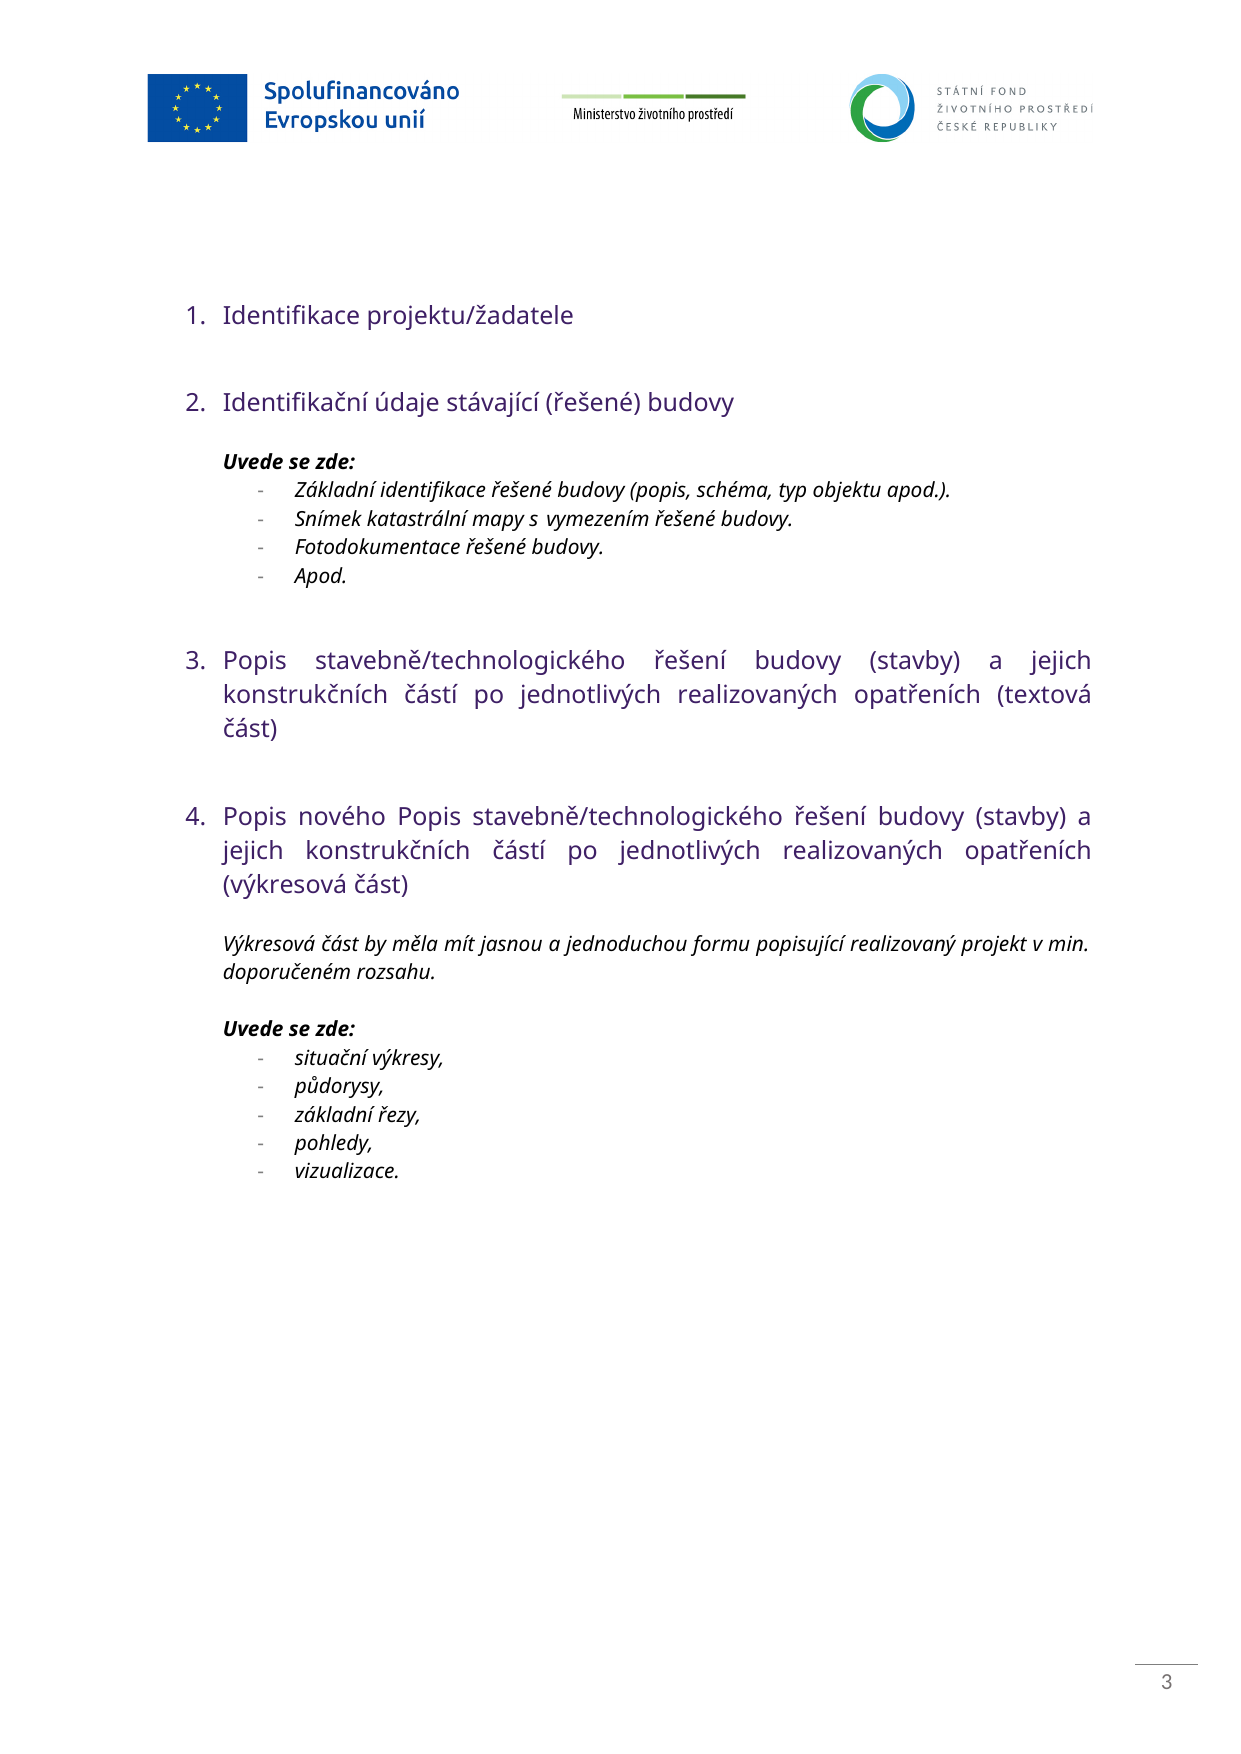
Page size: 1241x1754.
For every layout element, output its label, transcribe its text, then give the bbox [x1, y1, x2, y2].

subtitle Identifikační údaje stávající (řešené) budovy [185, 385, 1093, 419]
list Fotodokumentace řešené budovy. [257, 532, 1093, 561]
list Výkresová část by měla mít jasnou a jednoduchou formu popisující realizovaný projekt v min. doporučeném rozsahu. [223, 929, 1093, 986]
list Základní identifikace řešené budovy (popis, schéma, typ objektu apod.). [257, 476, 1093, 504]
list Apod. [257, 561, 1093, 589]
list Uvede se zde: [223, 447, 1093, 476]
list základní řezy, [257, 1100, 1093, 1128]
list pohledy, [257, 1128, 1093, 1157]
subtitle Popis stavebně/technologického řešení budovy (stavby) a jejich konstrukčních částí po jednotlivých realizovaných opatřeních (textová část) [185, 643, 1093, 745]
list Uvede se zde: [223, 1014, 1093, 1043]
subtitle Identifikace projektu/žadatele [185, 298, 1093, 332]
list vizualizace. [257, 1157, 1093, 1185]
subtitle Popis nového Popis stavebně/technologického řešení budovy (stavby) a jejich konstrukčních částí po jednotlivých realizovaných opatřeních (výkresová část) [185, 798, 1093, 901]
list půdorysy, [257, 1071, 1093, 1100]
list situační výkresy, [257, 1043, 1093, 1071]
list Snímek katastrální mapy s vymezením řešené budovy. [257, 504, 1093, 532]
picture [147, 73, 1093, 143]
